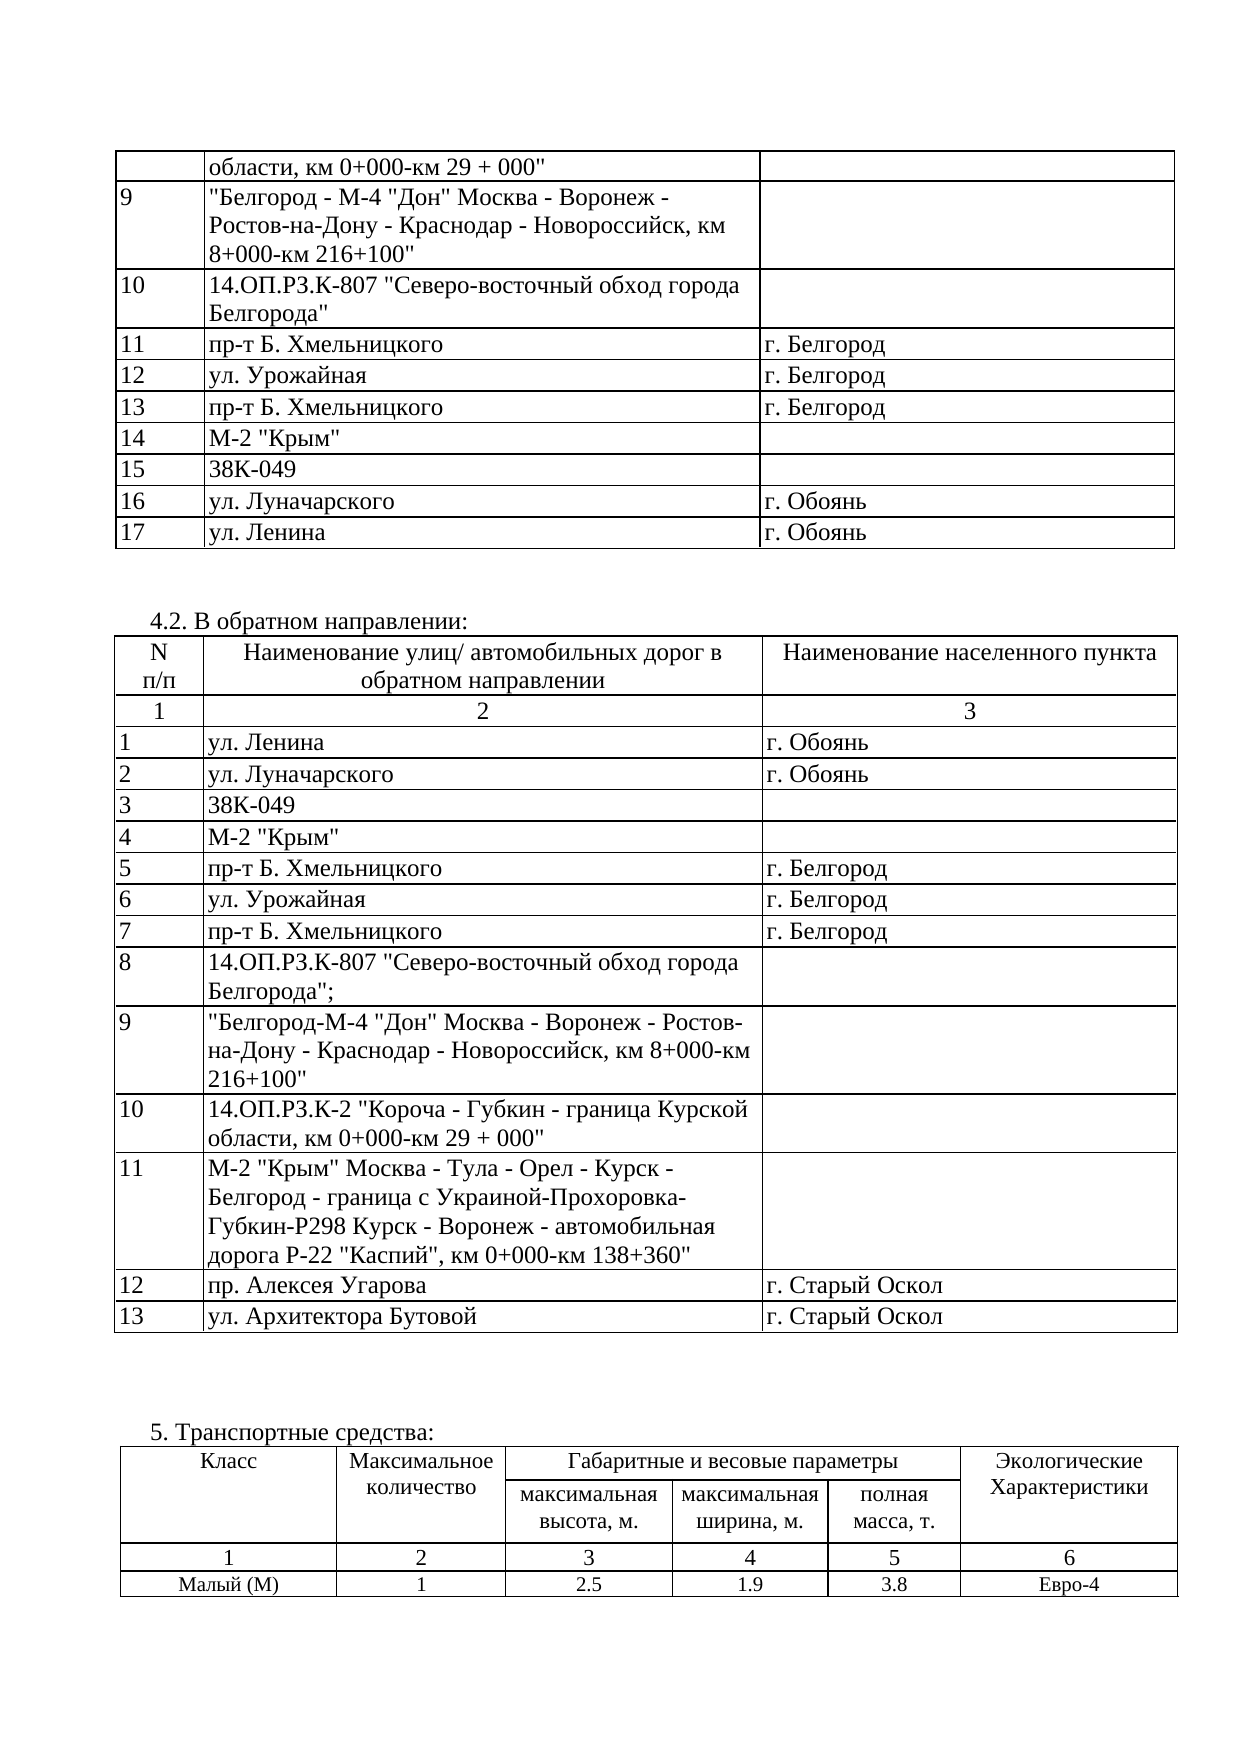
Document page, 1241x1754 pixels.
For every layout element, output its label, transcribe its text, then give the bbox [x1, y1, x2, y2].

table_cell 5 [829, 1544, 960, 1570]
table_cell 8 [117, 152, 204, 180]
table_cell полная масса, т. [829, 1481, 960, 1542]
table_cell г. Старый Оскол [763, 1269, 1177, 1300]
table_cell г. Обоянь [761, 518, 1174, 547]
table_cell 2.5 [506, 1572, 672, 1596]
table_header Класс [121, 1447, 336, 1542]
table_cell г. Обоянь [763, 757, 1177, 789]
table_cell Малый (М) [121, 1572, 336, 1596]
table_cell 4 [115, 821, 203, 852]
table_cell пр-т Б. Хмельницкого [204, 916, 762, 946]
table_cell [763, 1005, 1177, 1093]
table_cell ул. Луначарского [205, 486, 759, 516]
table_header Экологические Характеристики [961, 1447, 1177, 1542]
table_cell 12 [115, 1270, 203, 1300]
table_cell 9 [117, 182, 204, 268]
table_cell М-2 "Крым" [205, 423, 759, 453]
table_cell 14 [117, 423, 204, 453]
table_cell 1 [337, 1572, 505, 1596]
table_cell ул. Урожайная [204, 885, 762, 914]
table_cell 2 [115, 758, 203, 789]
table_cell 7 [115, 916, 203, 946]
table_cell г. Обоянь [761, 486, 1174, 516]
table_cell пр-т Б. Хмельницкого [205, 329, 759, 359]
table_cell 38К-049 [205, 455, 759, 484]
table_cell пр-т Б. Хмельницкого [204, 853, 762, 883]
table_cell г. Белгород [761, 329, 1174, 359]
table_cell 3.8 [829, 1572, 960, 1596]
table_cell ул. Ленина [204, 727, 762, 757]
table_cell М-2 "Крым" Москва - Тула - Орел - Курск - Белгород - граница с Украиной-Прохоровка-Губкин-Р298 Курск - Воронеж - автомобильная дорога Р-22 "Каспий", км 0+000-км 138+360" [204, 1153, 762, 1268]
table_cell г. Белгород [761, 360, 1174, 390]
table_cell 6 [961, 1544, 1177, 1570]
table_cell 8 [115, 947, 203, 1005]
table_cell [763, 1093, 1177, 1152]
table_cell 11 [117, 329, 204, 359]
table_cell пр. Алексея Угарова [204, 1270, 762, 1300]
table_cell 2 [337, 1544, 505, 1570]
table_cell 5 [115, 853, 203, 883]
table_cell [763, 1152, 1177, 1268]
table_cell 14.ОП.РЗ.К-2 "Короча - Губкин - граница Курской области, км 0+000-км 29 + 000" [204, 1095, 762, 1152]
table_cell 1 [121, 1544, 336, 1570]
table_cell "Белгород - М-4 "Дон" Москва - Воронеж - Ростов-на-Дону - Краснодар - Новороссийск, км 8+000-км 216+100" [205, 182, 759, 268]
table_cell [761, 152, 1174, 180]
table_cell г. Белгород [763, 852, 1177, 883]
table_cell "Белгород-М-4 "Дон" Москва - Воронеж - Ростов-на-Дону - Краснодар - Новороссийск, км 8+000-км 216+100" [204, 1007, 762, 1093]
table_cell 10 [115, 1094, 203, 1152]
table_header Максимальное количество [337, 1447, 505, 1542]
table_cell 14.ОП.РЗ.К-807 "Северо-восточный обход города Белгорода" [205, 270, 759, 327]
table_cell г. Белгород [763, 915, 1177, 946]
table_cell г. Белгород [761, 392, 1174, 422]
table_cell 17 [117, 518, 204, 547]
table_cell 1.9 [673, 1572, 827, 1596]
table_cell [763, 946, 1177, 1005]
table_cell ул. Урожайная [205, 360, 759, 390]
table_cell 13 [117, 392, 204, 422]
table_header Габаритные и весовые параметры [506, 1447, 960, 1479]
table_cell [761, 455, 1174, 484]
table_cell максимальная высота, м. [506, 1481, 672, 1542]
table_cell 10 [117, 270, 204, 327]
table_cell ул. Ленина [205, 518, 759, 547]
table_cell г. Белгород [763, 883, 1177, 914]
table_cell [761, 423, 1174, 453]
table_cell 15 [117, 455, 204, 484]
table_cell Евро-4 [961, 1572, 1177, 1596]
table_cell 9 [115, 1006, 203, 1093]
table_cell г. Старый Оскол [763, 1300, 1177, 1331]
table_cell 13 [115, 1301, 203, 1331]
text 5. Транспортные средства: [150, 1417, 1090, 1446]
table_cell М-2 "Крым" [204, 822, 762, 852]
table_cell 12 [117, 360, 204, 390]
table_cell [763, 789, 1177, 820]
table_cell максимальная ширина, м. [673, 1481, 827, 1542]
table_cell 4 [673, 1544, 827, 1570]
table_cell [763, 820, 1177, 852]
table_cell 38К-049 [204, 790, 762, 820]
table_header N п/п [115, 637, 203, 694]
table_cell 14.ОП.РЗ.К-807 "Северо-восточный обход города Белгорода"; [204, 948, 762, 1005]
table_cell 11 [115, 1153, 203, 1268]
table_cell 2 [204, 696, 762, 726]
table_cell [761, 270, 1174, 327]
table_header Наименование улиц/ автомобильных дорог в обратном направлении [204, 637, 762, 694]
table_cell ул. Архитектора Бутовой [204, 1302, 762, 1331]
table_cell [761, 182, 1174, 268]
table_cell 16 [117, 486, 204, 516]
text 4.2. В обратном направлении: [150, 606, 1090, 635]
table_header Наименование населенного пункта [763, 637, 1177, 694]
table_cell 3 [763, 694, 1177, 726]
table_cell 1 [115, 695, 203, 726]
table_cell г. Обоянь [763, 726, 1177, 757]
table_cell пр-т Б. Хмельницкого [205, 392, 759, 422]
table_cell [205, 152, 759, 180]
table_cell 1 [115, 727, 203, 757]
table_cell ул. Луначарского [204, 759, 762, 789]
table_cell 6 [115, 884, 203, 914]
table_cell 3 [115, 790, 203, 820]
table_cell 3 [506, 1544, 672, 1570]
